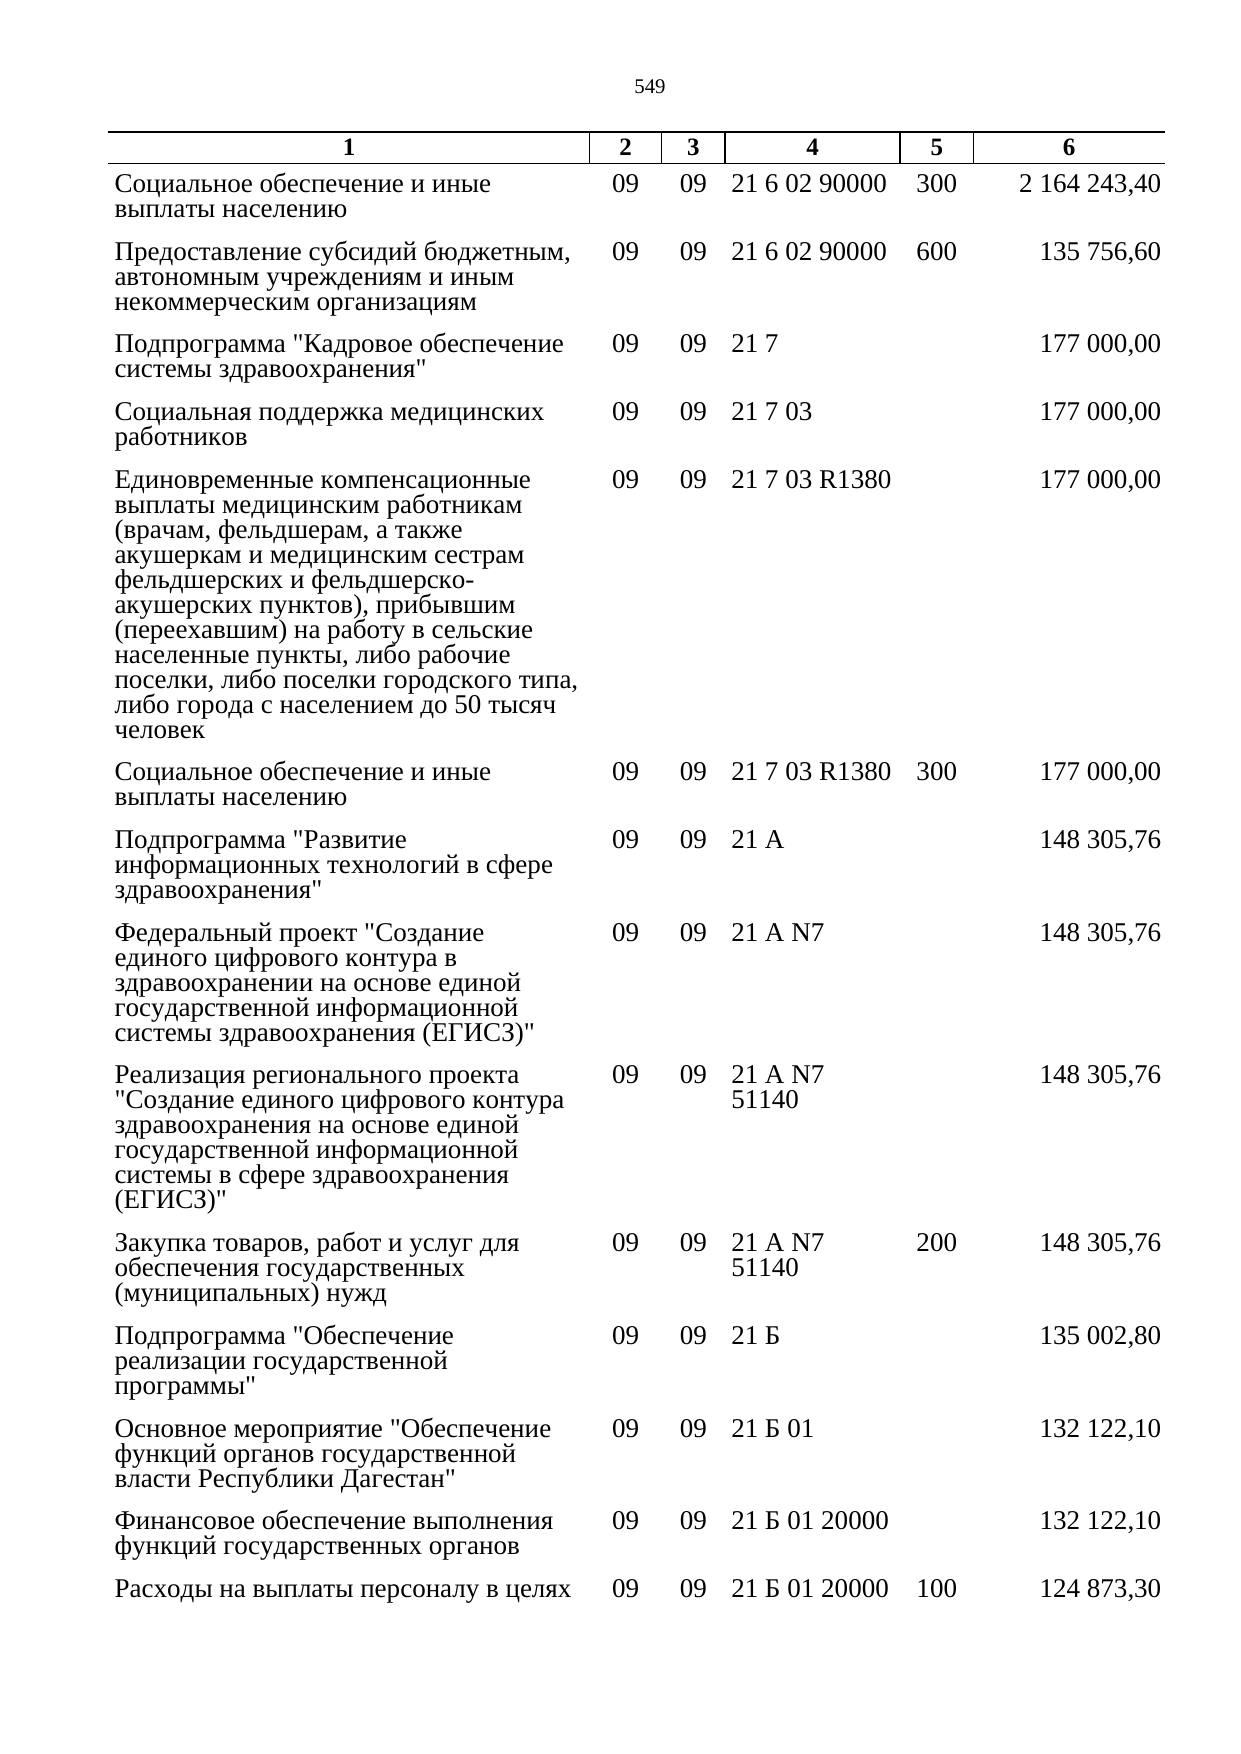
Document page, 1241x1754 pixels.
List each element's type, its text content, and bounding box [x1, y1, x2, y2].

table_header 4 [726, 133, 899, 163]
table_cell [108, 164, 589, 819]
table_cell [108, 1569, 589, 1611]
table_header 1 [108, 133, 589, 163]
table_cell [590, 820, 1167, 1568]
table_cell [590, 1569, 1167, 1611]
table_header 5 [901, 133, 973, 163]
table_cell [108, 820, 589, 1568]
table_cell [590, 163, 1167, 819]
table_header 3 [662, 133, 724, 163]
table_header 2 [590, 133, 661, 163]
table_header 6 [974, 133, 1164, 163]
